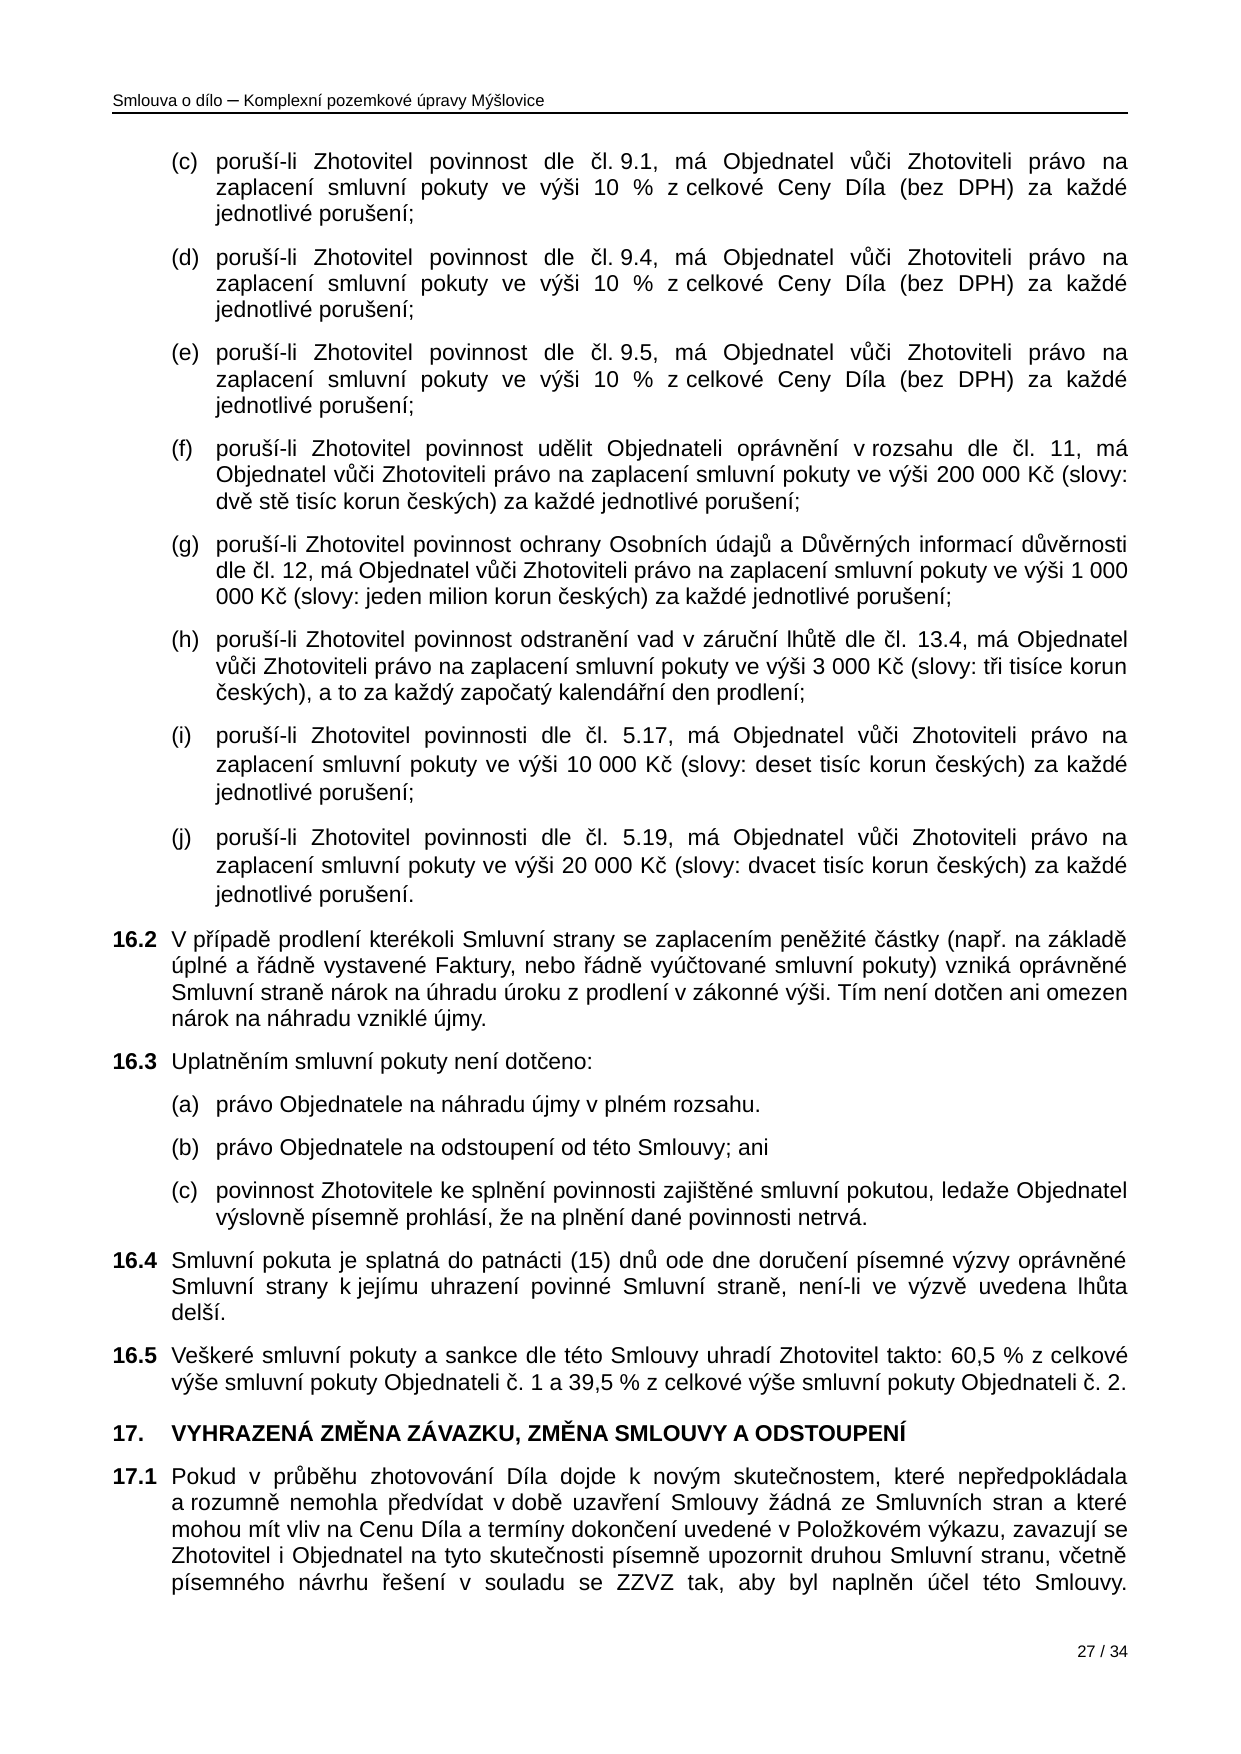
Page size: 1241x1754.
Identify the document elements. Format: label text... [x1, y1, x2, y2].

list poruší-li Zhotovitel povinnost dle čl. 9.1, má Objednatel vůči Zhotoviteli právo na zaplacení smluvní pokuty ve výši 10 % z celkové Ceny Díla (bez DPH) za každé jednotlivé porušení; [171, 148, 1128, 227]
text V případě prodlení kterékoli Smluvní strany se zaplacením peněžité částky (např. na základě úplné a řádně vystavené Faktury, nebo řádně vyúčtované smluvní pokuty) vzniká oprávněné Smluvní straně nárok na úhradu úroku z prodlení v zákonné výši. Tím není dotčen ani omezen nárok na náhradu vzniklé újmy. [112, 926, 1128, 1031]
list povinnost Zhotovitele ke splnění povinnosti zajištěné smluvní pokutou, ledaže Objednatel výslovně písemně prohlásí, že na plnění dané povinnosti netrvá. [171, 1177, 1128, 1230]
text poruší-li Zhotovitel povinnost udělit Objednateli oprávnění v rozsahu dle čl. 11, má Objednatel vůči Zhotoviteli právo na zaplacení smluvní pokuty ve výši 200 000 Kč (slovy: dvě stě tisíc korun českých) za každé jednotlivé porušení; [171, 435, 1128, 514]
list právo Objednatele na odstoupení od této Smlouvy; ani [171, 1134, 1128, 1161]
list právo Objednatele na náhradu újmy v plném rozsahu. [171, 1091, 1128, 1117]
text poruší-li Zhotovitel povinnosti dle čl. 5.19, má Objednatel vůči Zhotoviteli právo na zaplacení smluvní pokuty ve výši 20 000 Kč (slovy: dvacet tisíc korun českých) za každé jednotlivé porušení. [171, 824, 1128, 907]
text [112, 1463, 1128, 1595]
text Veškeré smluvní pokuty a sankce dle této Smlouvy uhradí Zhotovitel takto: 60,5 % z celkové výše smluvní pokuty Objednateli č. 1 a 39,5 % z celkové výše smluvní pokuty Objednateli č. 2. [112, 1342, 1128, 1395]
text poruší-li Zhotovitel povinnost odstranění vad v záruční lhůtě dle čl. 13.4, má Objednatel vůči Zhotoviteli právo na zaplacení smluvní pokuty ve výši 3 000 Kč (slovy: tři tisíce korun českých), a to za každý započatý kalendářní den prodlení; [171, 626, 1128, 705]
text Vyhrazená změna závazku, změna smlouvy a odstoupení [112, 1420, 1128, 1446]
list poruší-li Zhotovitel povinnost dle čl. 9.4, má Objednatel vůči Zhotoviteli právo na zaplacení smluvní pokuty ve výši 10 % z celkové Ceny Díla (bez DPH) za každé jednotlivé porušení; [171, 243, 1128, 322]
text Uplatněním smluvní pokuty není dotčeno: [112, 1048, 1128, 1074]
text Smluvní pokuta je splatná do patnácti (15) dnů ode dne doručení písemné výzvy oprávněné Smluvní strany k jejímu uhrazení povinné Smluvní straně, není-li ve výzvě uvedena lhůta delší. [112, 1247, 1128, 1326]
list poruší-li Zhotovitel povinnost dle čl. 9.5, má Objednatel vůči Zhotoviteli právo na zaplacení smluvní pokuty ve výši 10 % z celkové Ceny Díla (bez DPH) za každé jednotlivé porušení; [171, 339, 1128, 418]
text poruší-li Zhotovitel povinnost ochrany Osobních údajů a Důvěrných informací důvěrnosti dle čl. 12, má Objednatel vůči Zhotoviteli právo na zaplacení smluvní pokuty ve výši 1 000 000 Kč (slovy: jeden milion korun českých) za každé jednotlivé porušení; [171, 531, 1128, 610]
text poruší-li Zhotovitel povinnosti dle čl. 5.17, má Objednatel vůči Zhotoviteli právo na zaplacení smluvní pokuty ve výši 10 000 Kč (slovy: deset tisíc korun českých) za každé jednotlivé porušení; [171, 722, 1128, 805]
